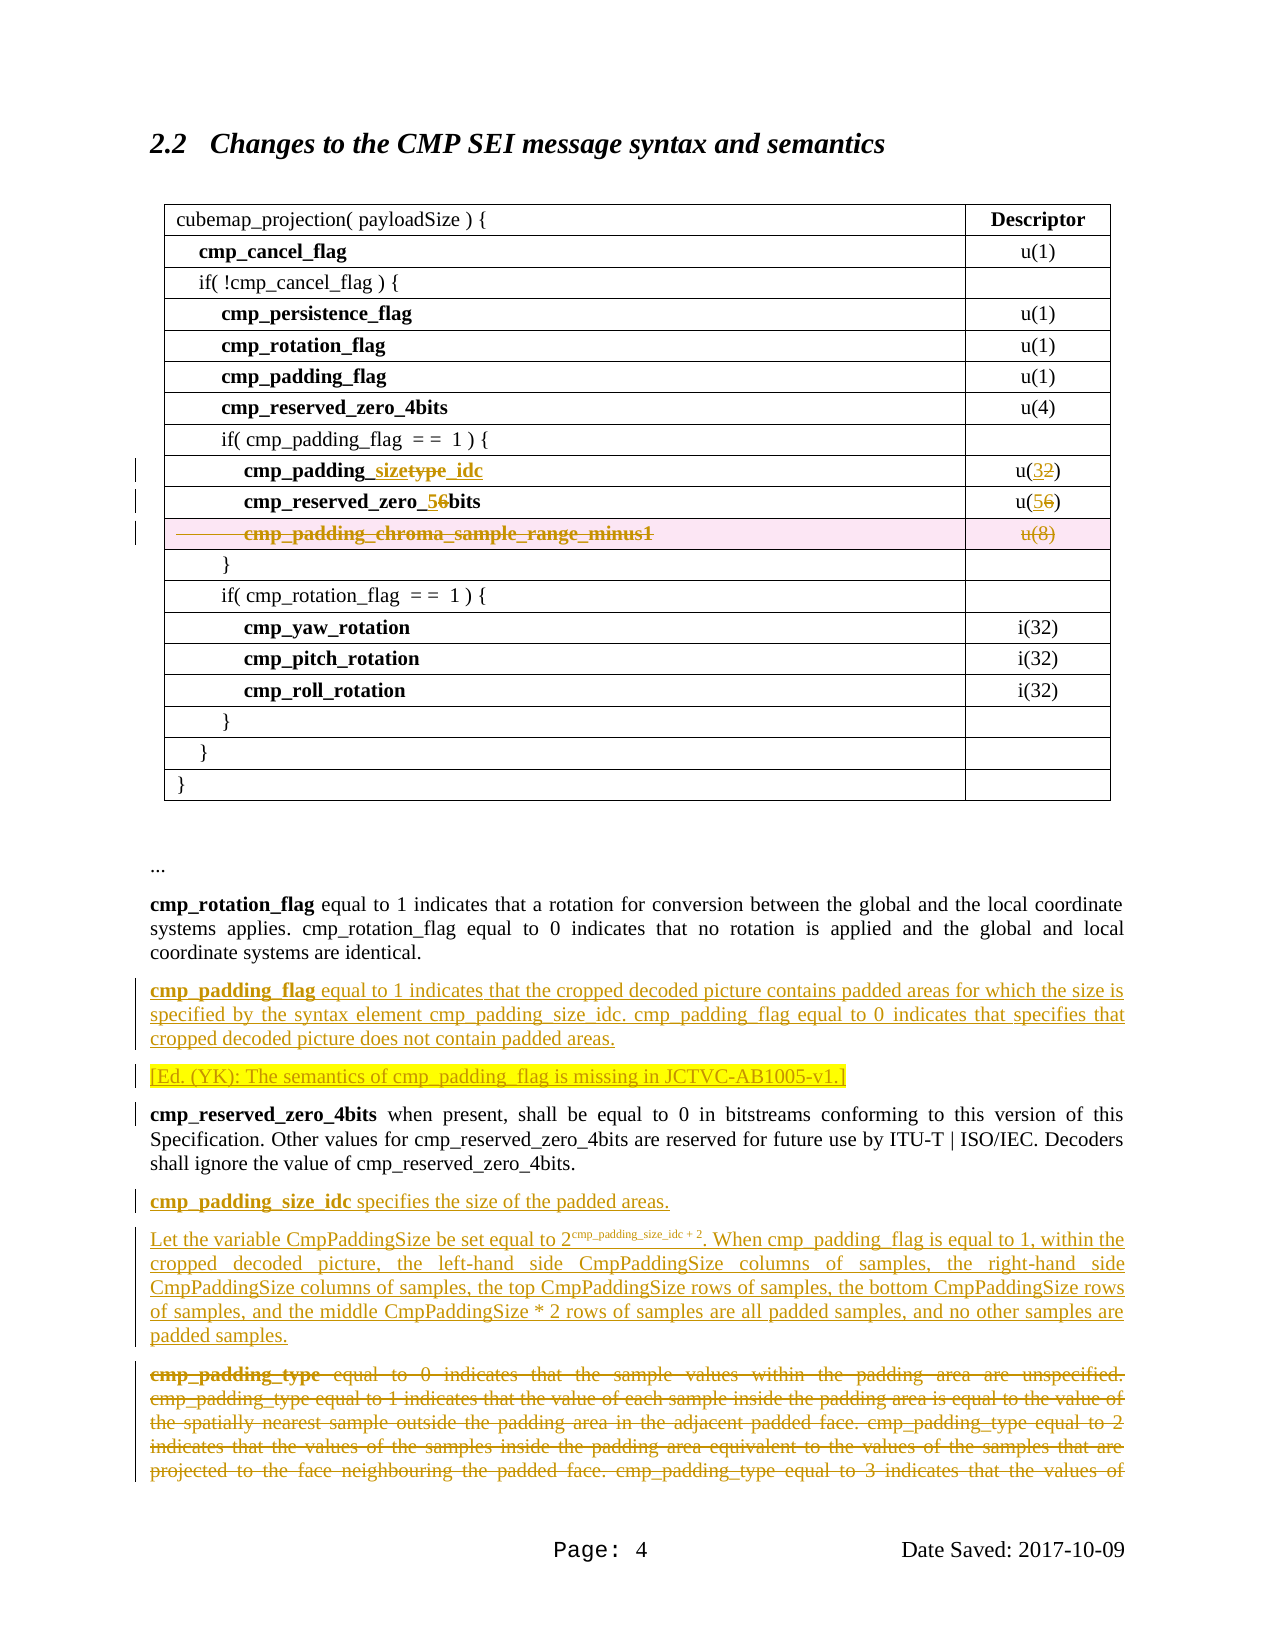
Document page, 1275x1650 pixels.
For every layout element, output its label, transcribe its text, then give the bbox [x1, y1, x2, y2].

text cmp_rotation_flag equal to 1 indicates that a rotation for conversion between the global and the local coordinate systems applies. cmp_rotation_flag equal to 0 indicates that no rotation is applied and the global and local coordinate systems are identical. [150, 891, 1125, 964]
table_cell cmp_padding_ [165, 456, 965, 486]
table_cell } [165, 707, 965, 737]
table_cell } [165, 550, 965, 580]
table_cell cmp_pitch_rotation [165, 644, 965, 674]
subtitle Changes to the CMP SEI message syntax and semantics [150, 126, 1125, 159]
table_cell cmp_persistence_flag [165, 299, 965, 329]
table_cell cmp_rotation_flag [165, 331, 965, 361]
table_cell u(1) [966, 236, 1110, 267]
table_cell if( cmp_rotation_flag = = 1 ) { [165, 581, 965, 612]
table_cell cmp_padding_flag [165, 362, 965, 392]
table_header cubemap_projection( payloadSize ) { [165, 205, 965, 235]
table_cell cmp_yaw_rotation [165, 613, 965, 643]
text cmp_reserved_zero_4bits when present, shall be equal to 0 in bitstreams conforming to this version of this Specification. Other values for cmp_reserved_zero_4bits are reserved for future use by ITU-T | ISO/IEC. Decoders shall ignore the value of cmp_reserved_zero_4bits. [150, 1102, 1125, 1174]
table_cell u(4) [966, 393, 1110, 423]
table_cell u(1) [966, 362, 1110, 392]
table_cell [966, 550, 1110, 580]
text ... [150, 853, 1125, 877]
table_cell i(32) [966, 613, 1110, 643]
table_cell i(32) [966, 675, 1110, 706]
table_cell [966, 268, 1110, 298]
table_cell u() [966, 456, 1110, 486]
table_cell cmp_reserved_zero_4bits [165, 393, 965, 423]
table_cell [966, 581, 1110, 612]
table_cell [966, 707, 1110, 737]
table_cell if( !cmp_cancel_flag ) { [165, 268, 965, 298]
table_cell cmp_reserved_zero_bits [165, 487, 965, 518]
table_cell if( cmp_padding_flag = = 1 ) { [165, 425, 965, 455]
table_cell cmp_roll_rotation [165, 675, 965, 706]
table_cell u(1) [966, 331, 1110, 361]
table_cell } [165, 770, 965, 800]
table_cell u(1) [966, 299, 1110, 329]
table_cell [966, 738, 1110, 768]
table_cell i(32) [966, 644, 1110, 674]
table_cell } [165, 738, 965, 768]
table_cell [966, 770, 1110, 800]
table_cell cmp_cancel_flag [165, 236, 965, 267]
table_cell [966, 425, 1110, 455]
table_cell u() [966, 487, 1110, 518]
table_header Descriptor [966, 205, 1110, 235]
